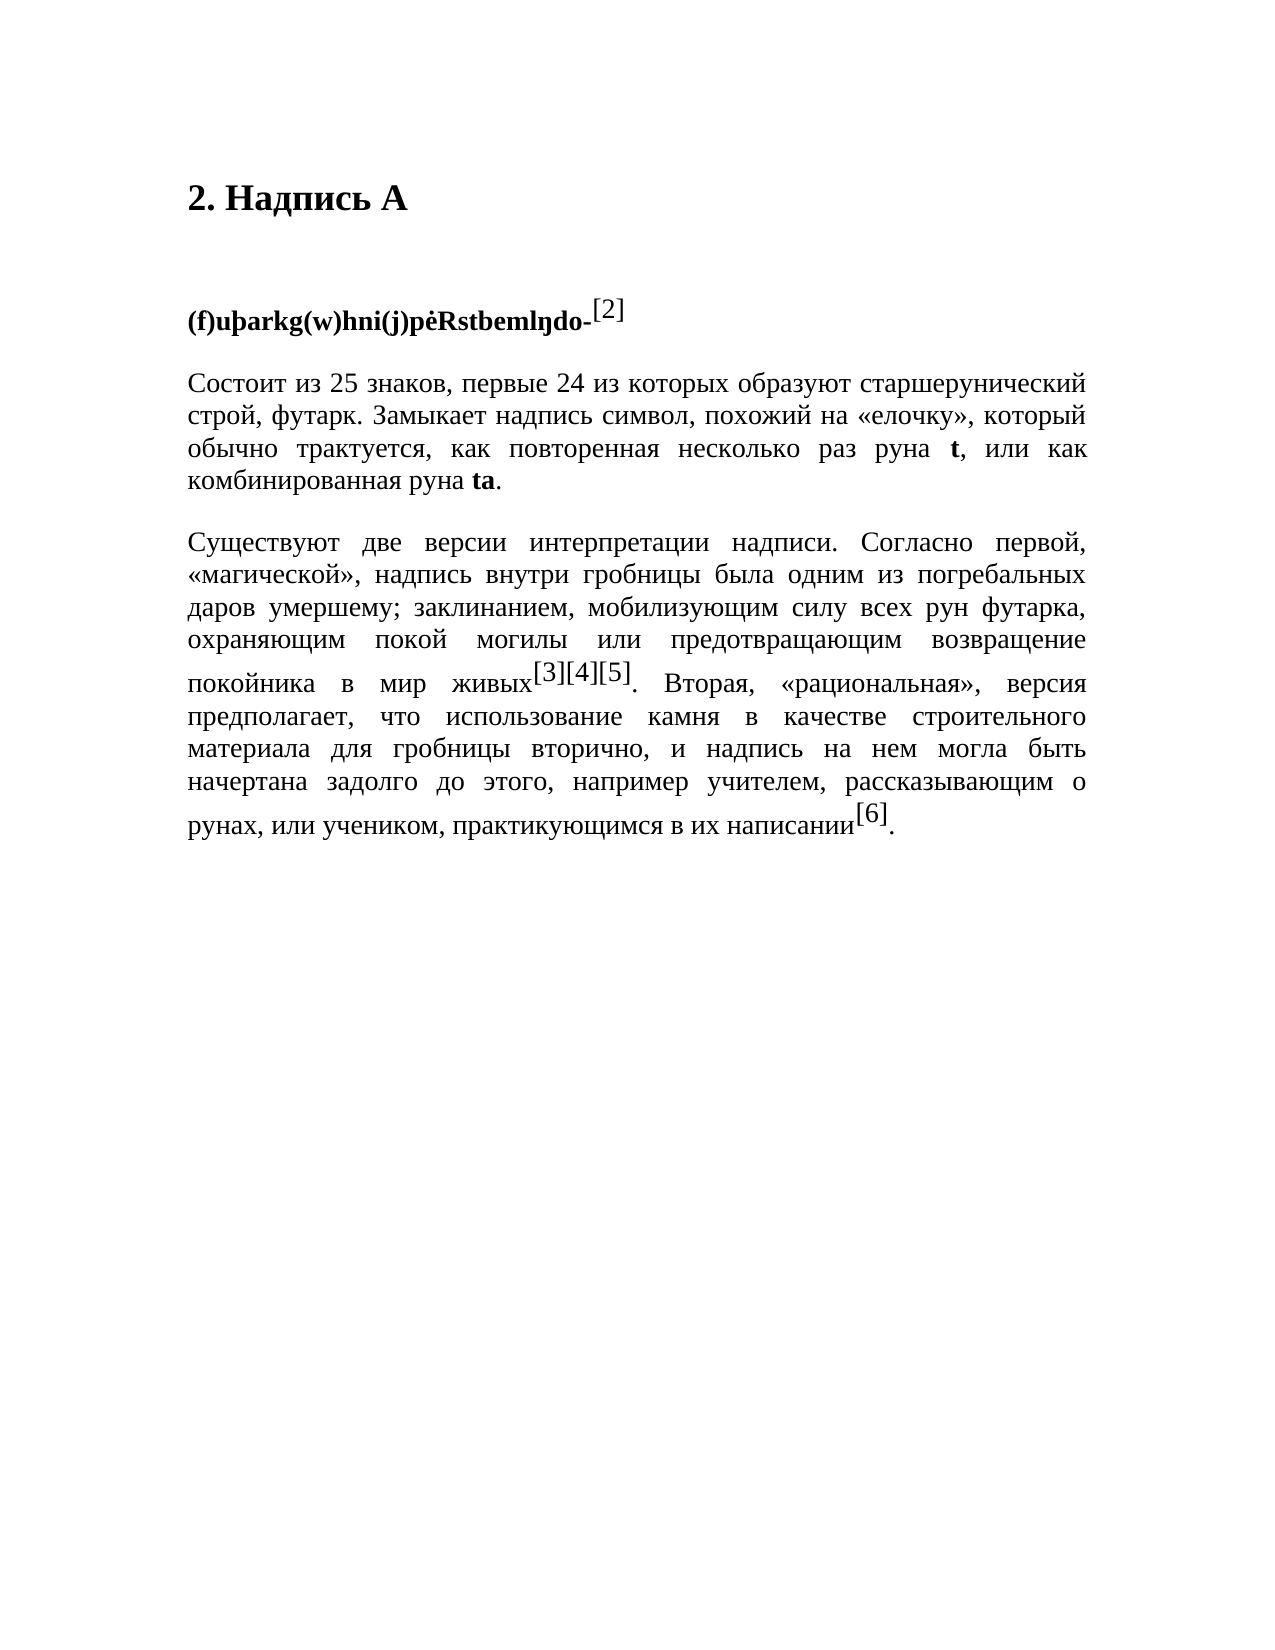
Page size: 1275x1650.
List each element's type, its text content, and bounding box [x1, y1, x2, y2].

text Существуют две версии интерпретации надписи. Согласно первой, «магической», надпись внутри гробницы была одним из погребальных даров умершему; заклинанием, мобилизующим силу всех рун футарка, охраняющим покой могилы или предотвращающим возвращение покойника в мир живых[3][4][5]. Вторая, «рациональная», версия предполагает, что использование камня в качестве строительного материала для гробницы вторично, и надпись на нем могла быть начертана задолго до этого, например учителем, рассказывающим о рунах, или учеником, практикующимся в их написании[6]. [187, 525, 1087, 840]
text Состоит из 25 знаков, первые 24 из которых образуют старшерунический строй, футарк. Замыкает надпись символ, похожий на «елочку», который обычно трактуется, как повторенная несколько раз руна t, или как комбинированная руна ta. [187, 366, 1087, 495]
text (f)uþarkg(w)hni(j)pėRstbemlŋdo-[2] [187, 248, 1087, 336]
list 2. Надпись А [187, 175, 1087, 218]
